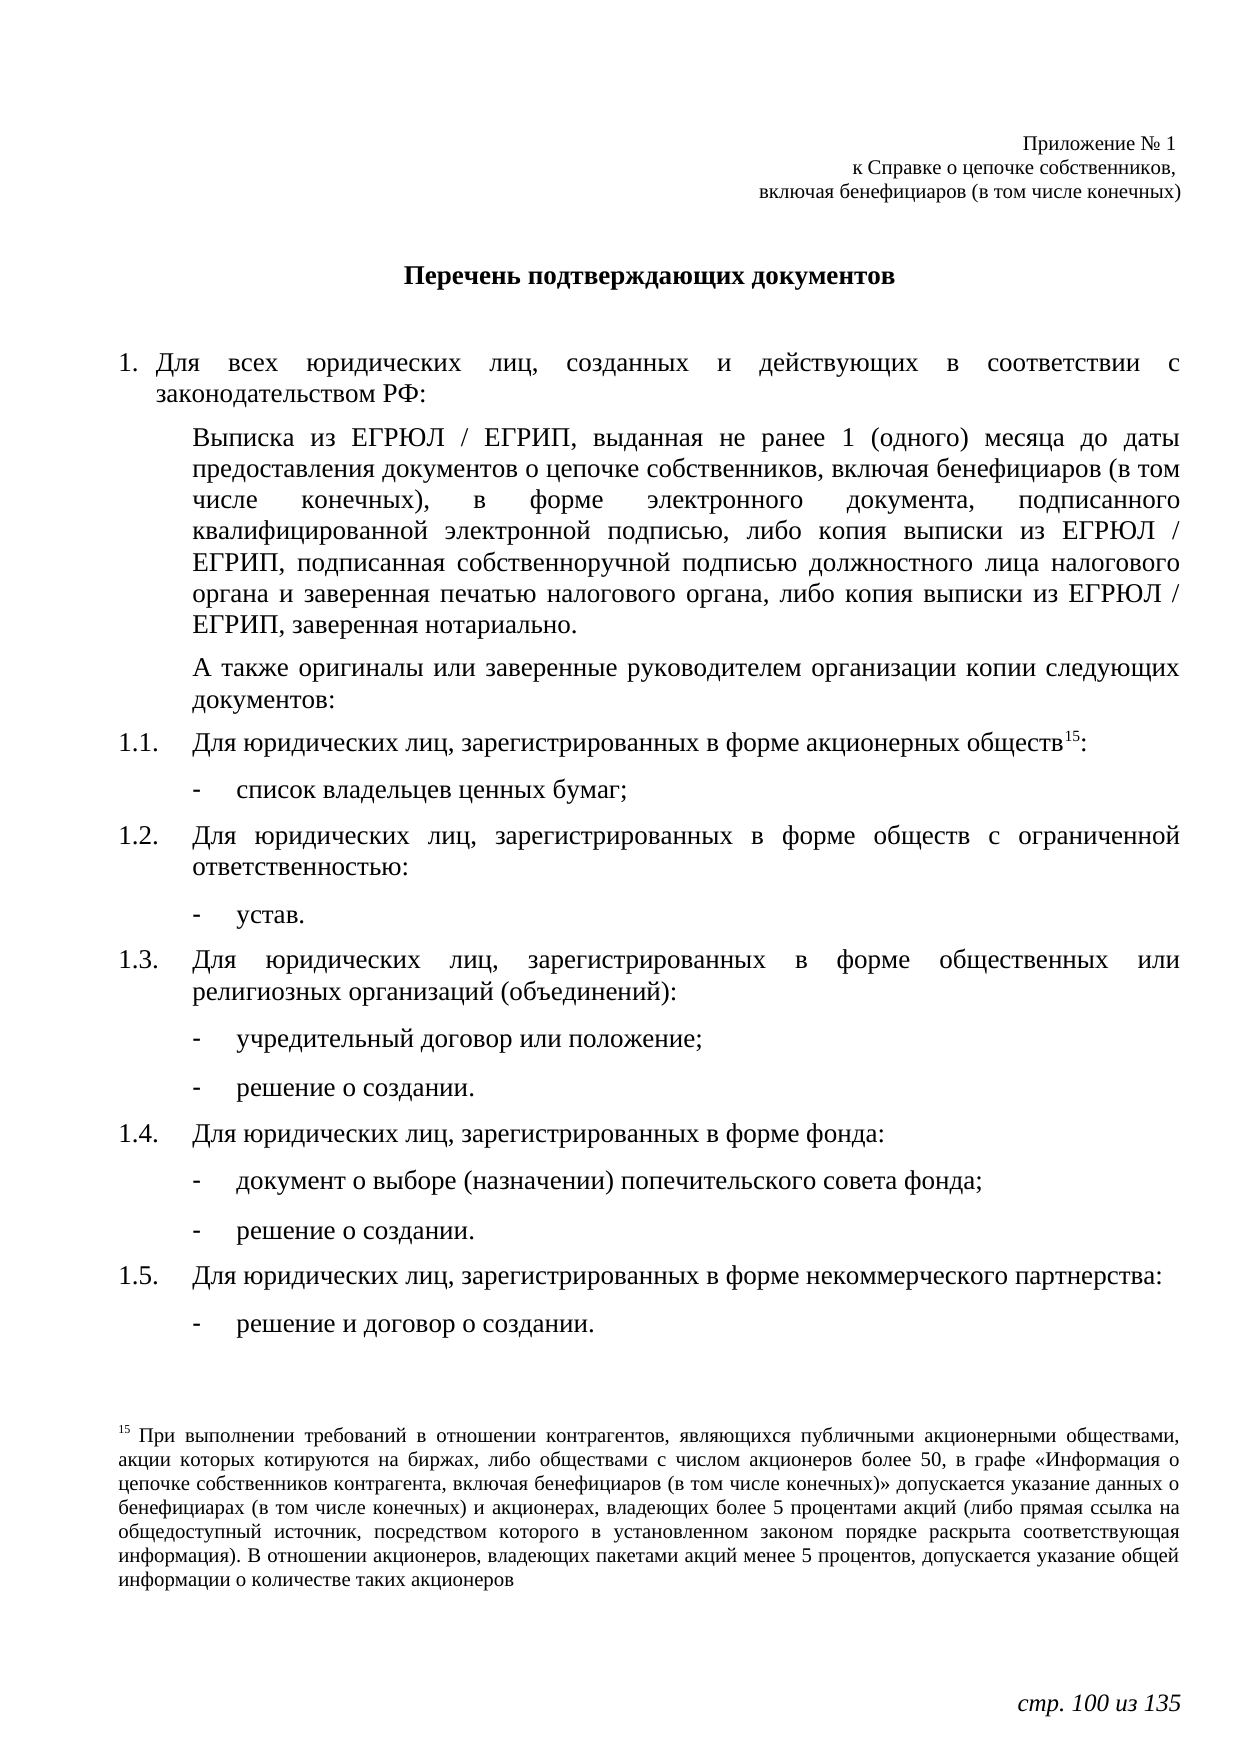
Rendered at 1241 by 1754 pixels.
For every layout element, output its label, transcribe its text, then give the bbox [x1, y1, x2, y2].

list Для юридических лиц, зарегистрированных в форме некоммерческого партнерства: [118, 1259, 1181, 1291]
list Для юридических лиц, зарегистрированных в форме акционерных обществ: [118, 726, 1181, 757]
list документ о выборе (назначении) попечительского совета фонда; [192, 1161, 1181, 1198]
list решение и договор о создании. [192, 1303, 1181, 1340]
list список владельцев ценных бумаг; [192, 770, 1181, 807]
list Для юридических лиц, зарегистрированных в форме общественных или религиозных организаций (объединений): [118, 943, 1181, 1006]
list устав. [192, 894, 1181, 931]
list Для всех юридических лиц, созданных и действующих в соответствии с законодательством РФ: [118, 346, 1181, 408]
text А также оригиналы или заверенные руководителем организации копии следующих документов: [192, 652, 1181, 714]
text Перечень подтверждающих документов [118, 259, 1181, 290]
list решение о создании. [192, 1210, 1181, 1247]
list учредительный договор или положение; [192, 1018, 1181, 1055]
text Приложение № 1 к Справке о цепочке собственников, включая бенефициаров (в том числе конечных) [118, 131, 1181, 203]
list Для юридических лиц, зарегистрированных в форме обществ с ограниченной ответственностью: [118, 819, 1181, 882]
list решение о создании. [192, 1068, 1181, 1104]
text Выписка из ЕГРЮЛ / ЕГРИП, выданная не ранее 1 (одного) месяца до даты предоставления документов о цепочке собственников, включая бенефициаров (в том числе конечных), в форме электронного документа, подписанного квалифицированной электронной подписью, либо копия выписки из ЕГРЮЛ / ЕГРИП, подписанная собственноручной подписью должностного лица налогового органа и заверенная печатью налогового органа, либо копия выписки из ЕГРЮЛ / ЕГРИП, заверенная нотариально. [192, 421, 1181, 639]
list Для юридических лиц, зарегистрированных в форме фонда: [118, 1117, 1181, 1148]
